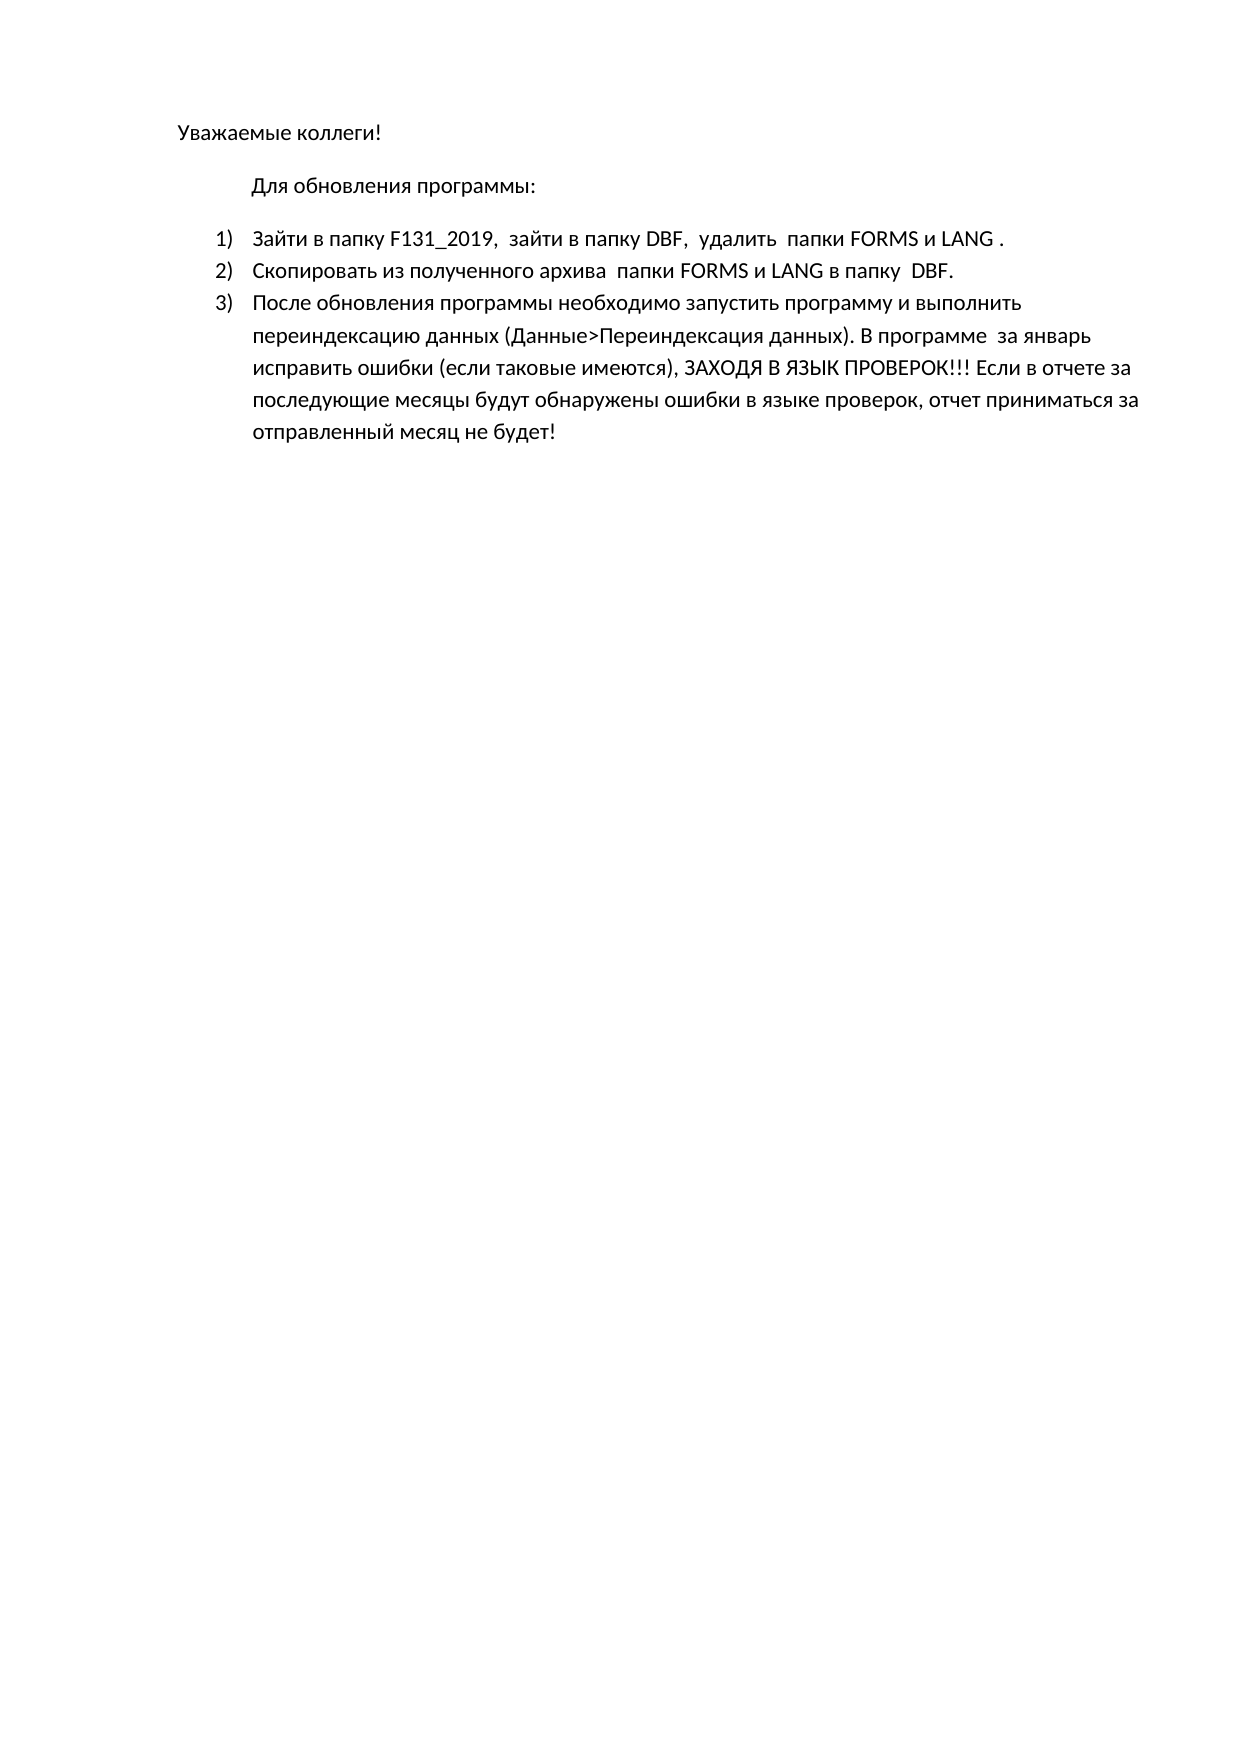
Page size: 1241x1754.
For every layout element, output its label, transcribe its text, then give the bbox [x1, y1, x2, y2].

text Уважаемые коллеги! [177, 118, 1152, 146]
text Для обновления программы: [177, 171, 1152, 199]
list После обновления программы необходимо запустить программу и выполнить переиндексацию данных (Данные>Переиндексация данных). В программе за январь исправить ошибки (если таковые имеются), ЗАХОДЯ В ЯЗЫК ПРОВЕРОК!!! Если в отчете за последующие месяцы будут обнаружены ошибки в языке проверок, отчет приниматься за отправленный месяц не будет! [215, 288, 1152, 445]
list Зайти в папку F131_2019, зайти в папку DBF, удалить папки FORMS и LANG . [215, 224, 1152, 252]
list Скопировать из полученного архива папки FORMS и LANG в папку DBF. [215, 256, 1152, 284]
